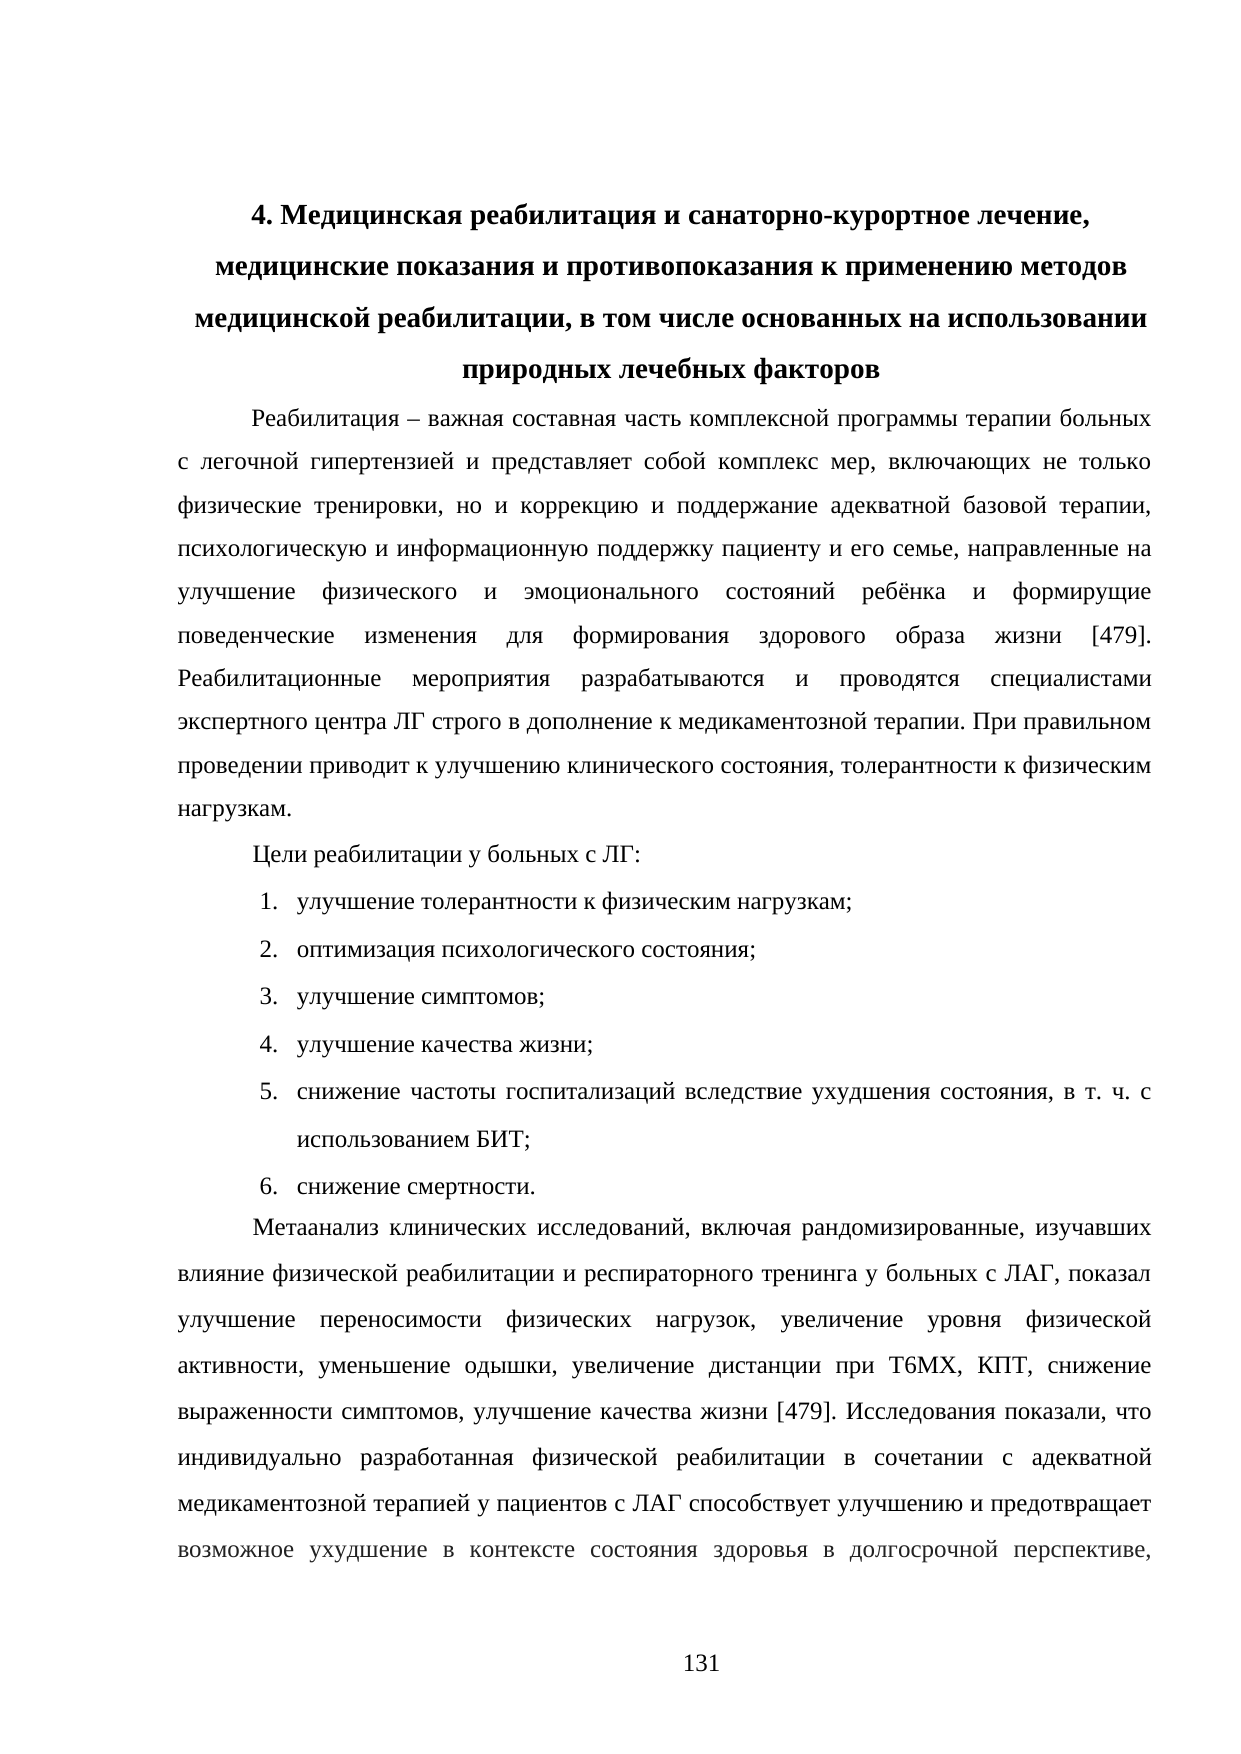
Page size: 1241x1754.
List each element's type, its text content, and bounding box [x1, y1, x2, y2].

list улучшение симптомов; [259, 981, 1152, 1010]
list оптимизация психологического состояния; [259, 934, 1152, 963]
list улучшение толерантности к физическим нагрузкам; [259, 886, 1152, 915]
list снижение частоты госпитализаций вследствие ухудшения состояния, в т. ч. с использованием БИТ; [259, 1076, 1152, 1153]
text Цели реабилитации у больных с ЛГ: [252, 839, 1152, 868]
subtitle 4. Медицинская реабилитация и санаторно-курортное лечение, медицинские показания и противопоказания к применению методов медицинской реабилитации, в том числе основанных на использовании природных лечебных факторов [164, 197, 1177, 385]
list снижение смертности. [259, 1171, 1152, 1200]
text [177, 1212, 1152, 1563]
list улучшение качества жизни; [259, 1029, 1152, 1058]
text Реабилитация – важная составная часть комплексной программы терапии больных с легочной гипертензией и представляет собой комплекс мер, включающих не только физические тренировки, но и коррекцию и поддержание адекватной базовой терапии, психологическую и информационную поддержку пациенту и его семье, направленные на улучшение физического и эмоционального состояний ребёнка и формирущие поведенческие изменения для формирования здорового образа жизни [479]. Реабилитационные мероприятия разрабатываются и проводятся специалистами экспертного центра ЛГ строго в дополнение к медикаментозной терапии. При правильном проведении приводит к улучшению клинического состояния, толерантности к физическим нагрузкам. [177, 403, 1152, 822]
